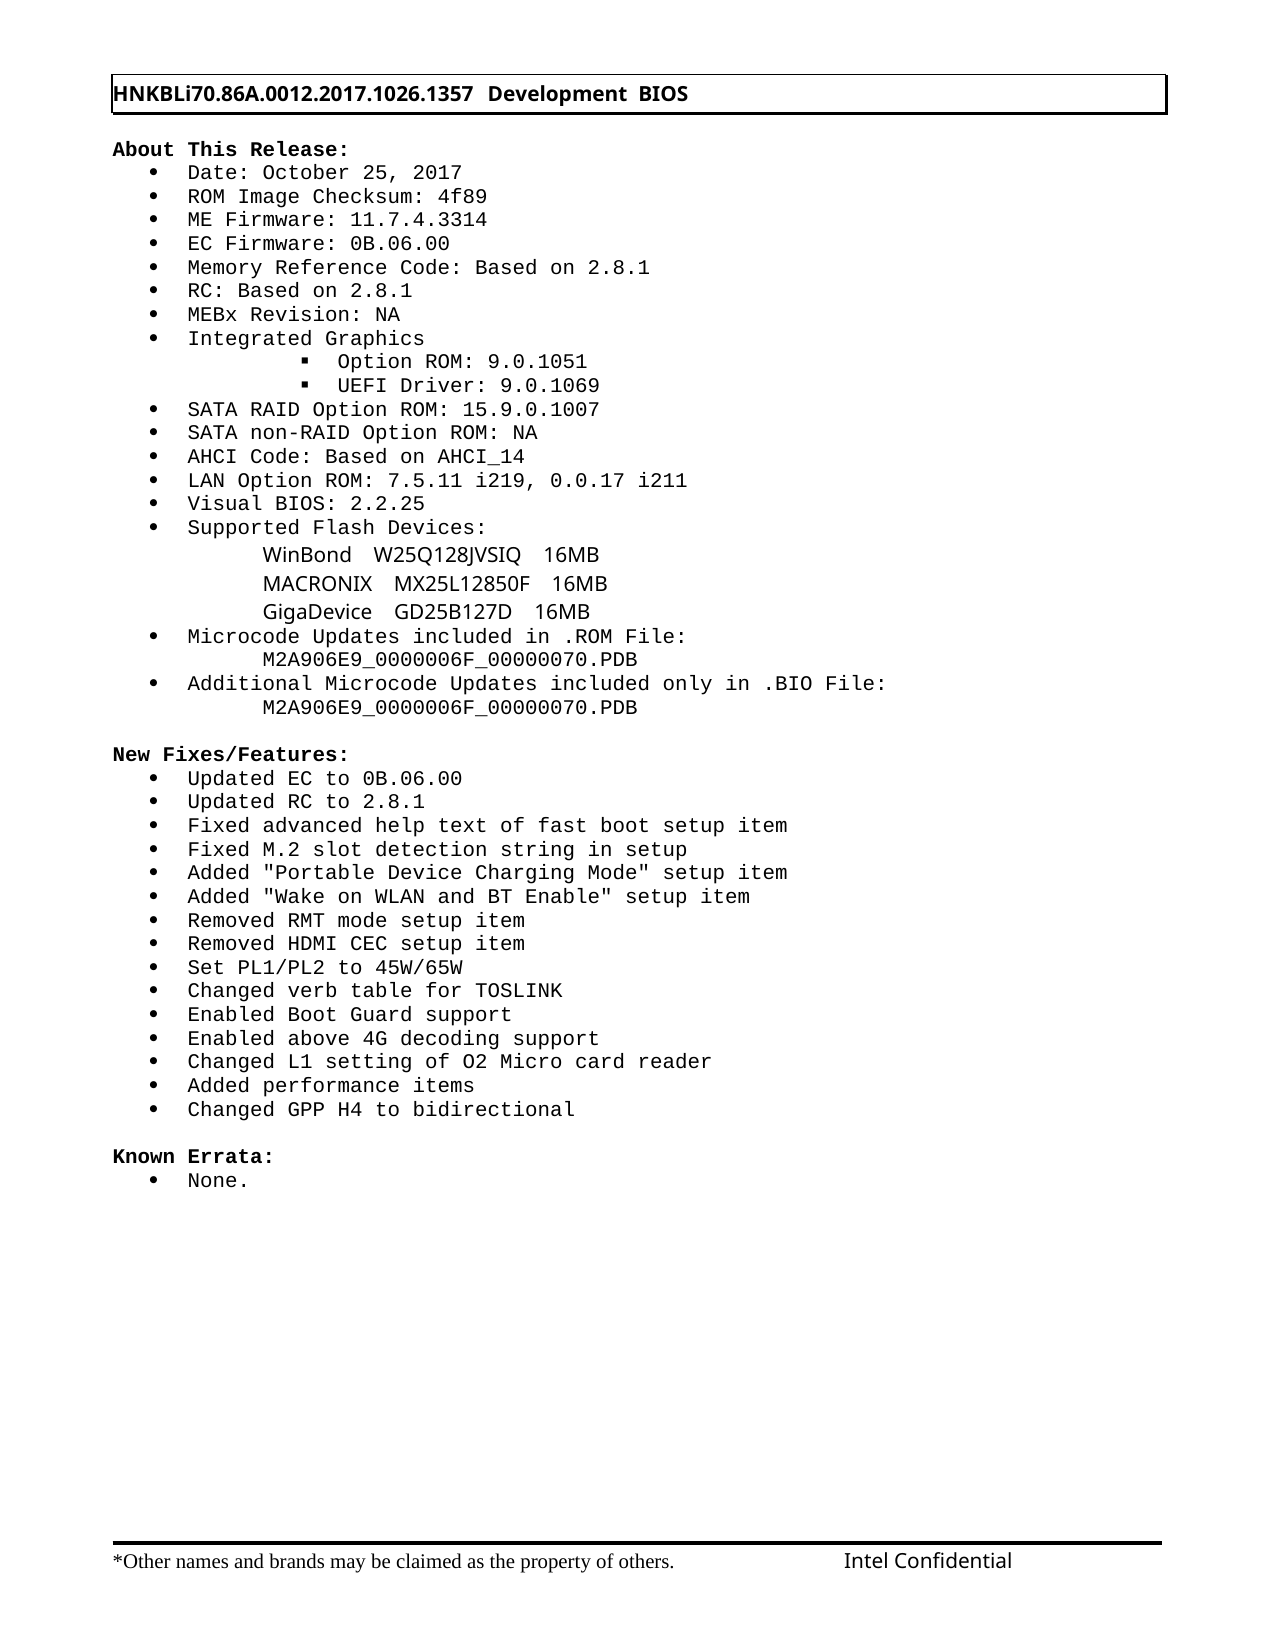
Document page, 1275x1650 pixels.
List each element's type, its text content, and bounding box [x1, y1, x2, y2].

list MEBx Revision: NA [150, 304, 1162, 328]
list Option ROM: 9.0.1051 [300, 351, 1162, 375]
list SATA non-RAID Option ROM: NA [150, 422, 1162, 446]
text WinBond W25Q128JVSIQ 16MB [262, 541, 1162, 569]
list Microcode Updates included in .ROM File: [150, 626, 1162, 649]
list Additional Microcode Updates included only in .BIO File: [150, 673, 1162, 697]
list Integrated Graphics [150, 328, 1162, 351]
list Date: October 25, 2017 [150, 162, 1162, 186]
list Changed L1 setting of O2 Micro card reader [150, 1051, 1162, 1075]
text MACRONIX MX25L12850F 16MB [262, 569, 1162, 597]
list RC: Based on 2.8.1 [150, 280, 1162, 304]
text M2A906E9_0000006F_00000070.PDB [262, 697, 1162, 720]
list Enabled above 4G decoding support [150, 1028, 1162, 1051]
list Added performance items [150, 1075, 1162, 1099]
list LAN Option ROM: 7.5.11 i219, 0.0.17 i211 [150, 469, 1162, 493]
list Enabled Boot Guard support [150, 1004, 1162, 1028]
list UEFI Driver: 9.0.1069 [300, 375, 1162, 399]
subtitle HNKBLi70.86A.0012.2017.1026.1357 Development BIOS [113, 75, 1165, 112]
list Fixed advanced help text of fast boot setup item [150, 815, 1162, 839]
list Fixed M.2 slot detection string in setup [150, 839, 1162, 862]
list EC Firmware: 0B.06.00 [150, 233, 1162, 257]
list SATA RAID Option ROM: 15.9.0.1007 [150, 399, 1162, 422]
list Removed RMT mode setup item [150, 909, 1162, 933]
list Changed GPP H4 to bidirectional [150, 1099, 1162, 1122]
list Updated RC to 2.8.1 [150, 791, 1162, 815]
list Set PL1/PL2 to 45W/65W [150, 957, 1162, 981]
list Supported Flash Devices: [150, 517, 1162, 541]
list None. [150, 1170, 1125, 1193]
text Known Errata: [112, 1146, 1162, 1170]
text About This Release: [112, 138, 1125, 162]
text GigaDevice GD25B127D 16MB [262, 597, 1162, 626]
list Added "Portable Device Charging Mode" setup item [150, 862, 1162, 886]
list Visual BIOS: 2.2.25 [150, 493, 1162, 517]
list Updated EC to 0B.06.00 [150, 768, 1162, 791]
text M2A906E9_0000006F_00000070.PDB [262, 649, 1162, 673]
list Memory Reference Code: Based on 2.8.1 [150, 257, 1162, 280]
list Changed verb table for TOSLINK [150, 981, 1162, 1004]
list Removed HDMI CEC setup item [150, 933, 1162, 957]
list ME Firmware: 11.7.4.3314 [150, 209, 1162, 233]
text New Fixes/Features: [112, 744, 1162, 768]
list AHCI Code: Based on AHCI_14 [150, 446, 1162, 469]
list ROM Image Checksum: 4f89 [150, 186, 1162, 209]
list Added "Wake on WLAN and BT Enable" setup item [150, 886, 1162, 909]
